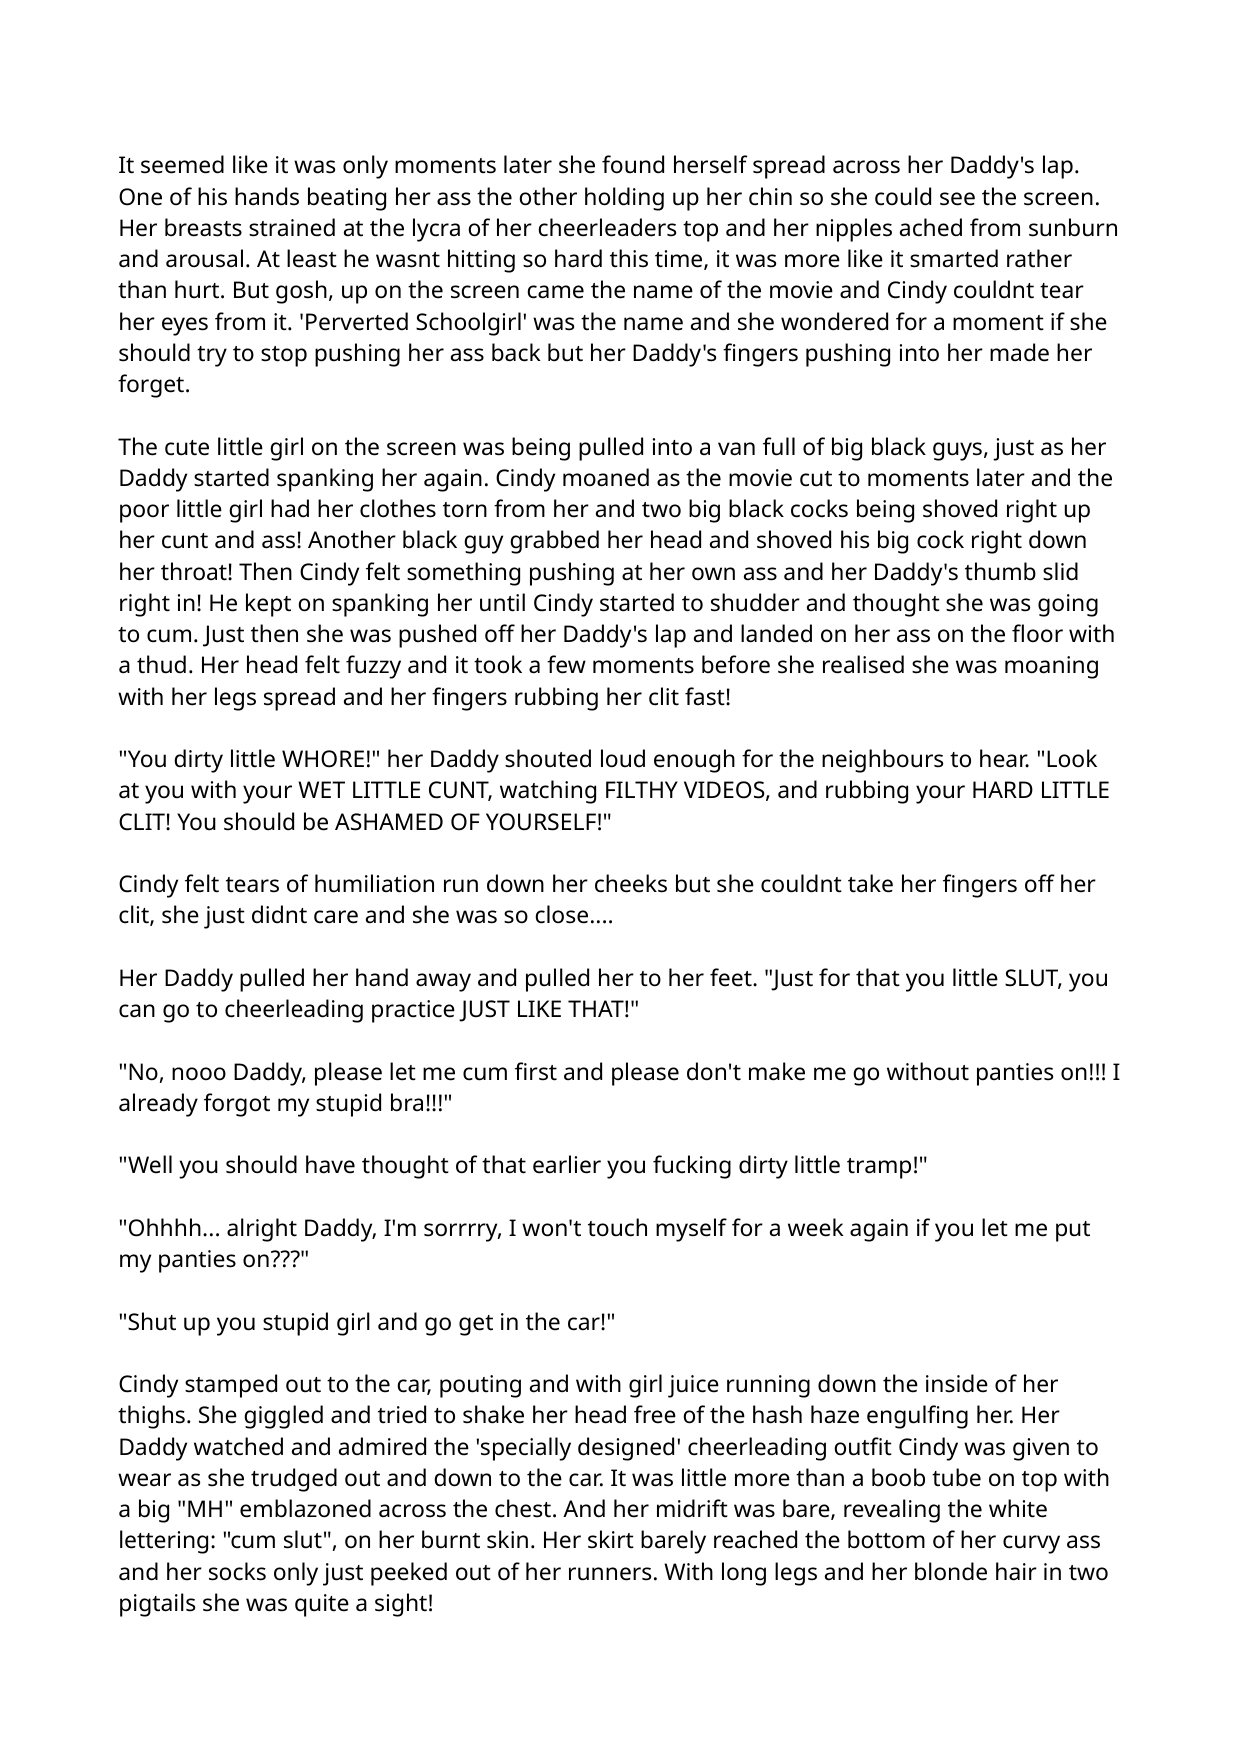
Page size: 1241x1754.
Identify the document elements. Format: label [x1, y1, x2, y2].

text [118, 118, 1122, 1618]
